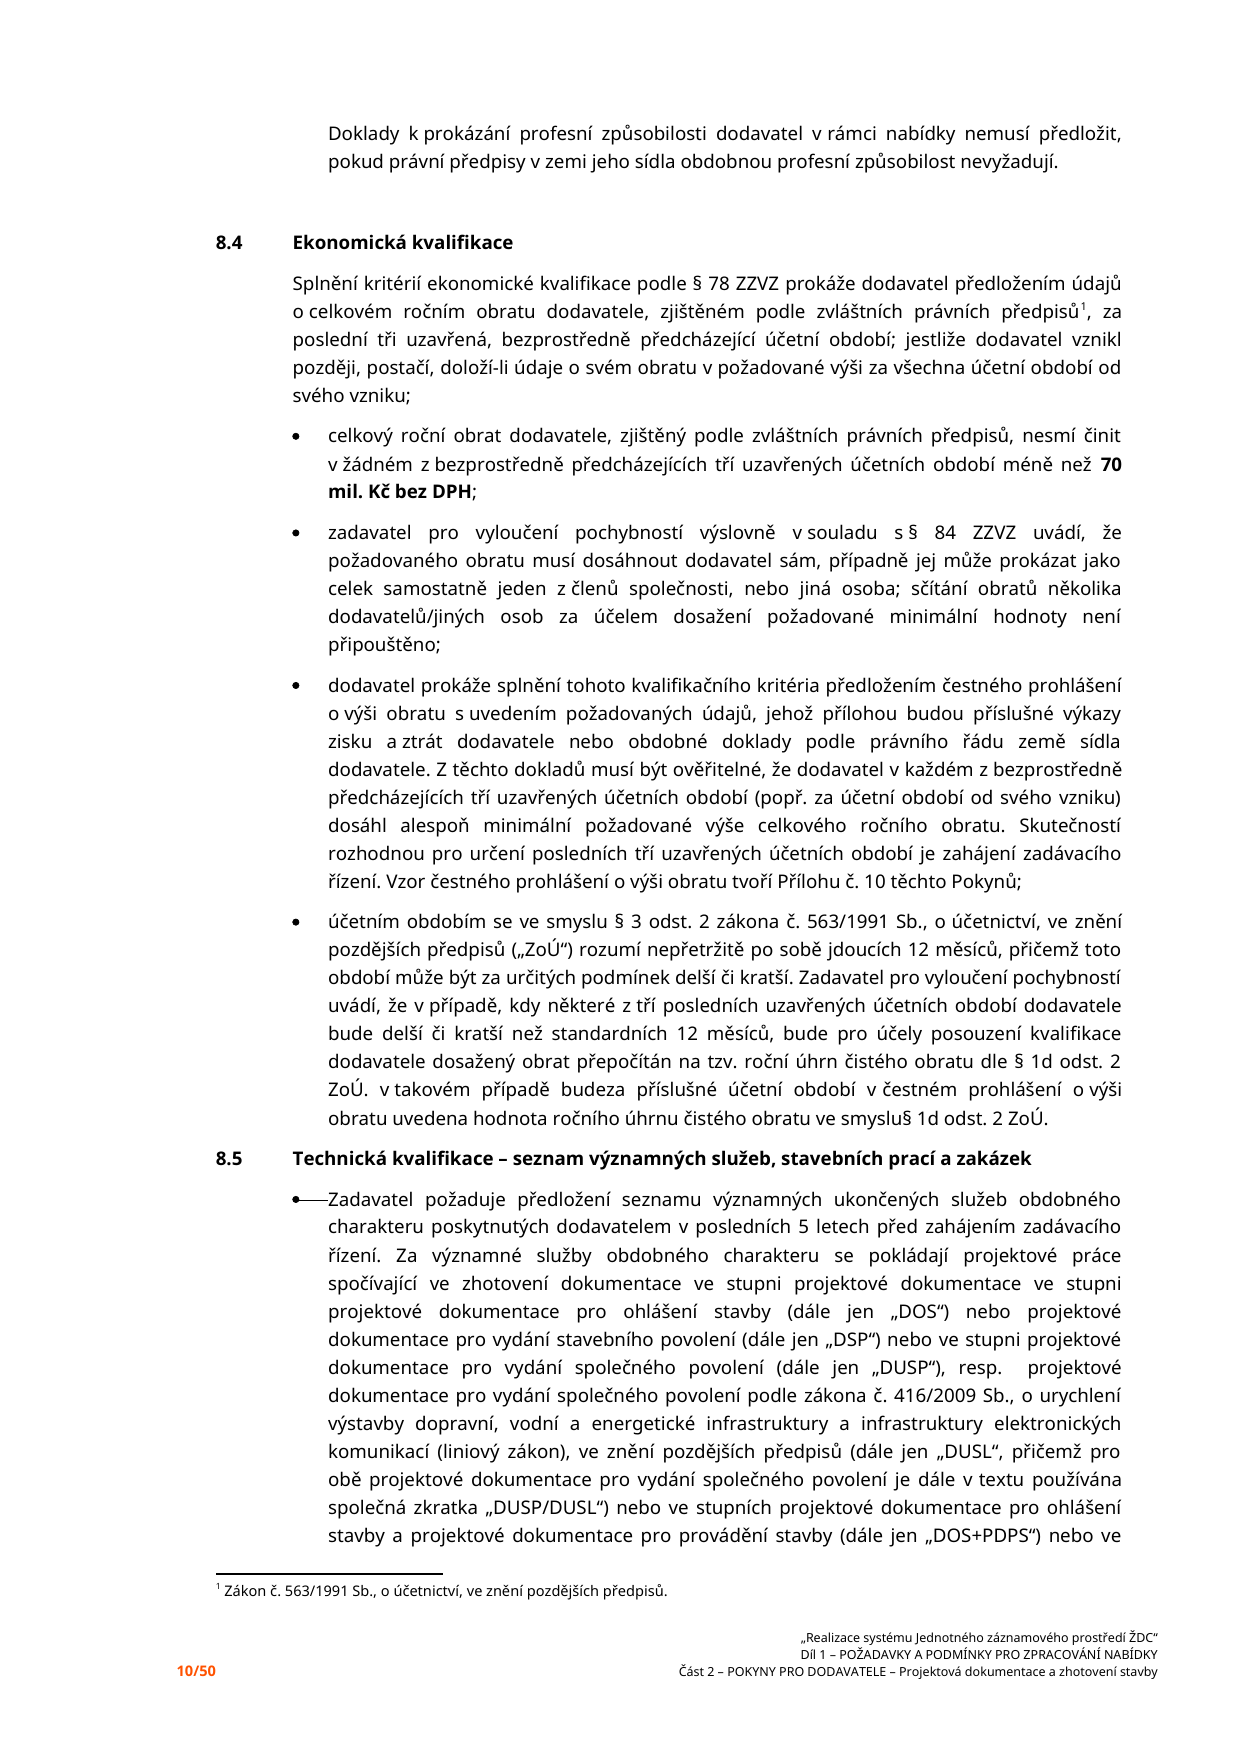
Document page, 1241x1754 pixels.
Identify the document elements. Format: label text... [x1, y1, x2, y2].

text celkový roční obrat dodavatele, zjištěný podle zvláštních právních předpisů, nesmí činit v žádném z bezprostředně předcházejících tří uzavřených účetních období méně než 70 mil. Kč bez DPH; [292, 423, 1122, 504]
text Doklady k prokázání profesní způsobilosti dodavatel v rámci nabídky nemusí předložit, pokud právní předpisy v zemi jeho sídla obdobnou profesní způsobilost nevyžadují. [328, 121, 1122, 174]
text Technická kvalifikace – seznam významných služeb, stavebních prací a zakázek [216, 1145, 1122, 1171]
text Splnění kritérií ekonomické kvalifikace podle § 78 ZZVZ prokáže dodavatel předložením údajů o celkovém ročním obratu dodavatele, zjištěném podle zvláštních právních předpisů, za poslední tři uzavřená, bezprostředně předcházející účetní období; jestliže dodavatel vznikl později, postačí, doloží-li údaje o svém obratu v požadované výši za všechna účetní období od svého vzniku; [292, 270, 1122, 408]
text Ekonomická kvalifikace [216, 230, 1122, 255]
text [292, 1186, 1122, 1548]
text účetním obdobím se ve smyslu § 3 odst. 2 zákona č. 563/1991 Sb., o účetnictví, ve znění pozdějších předpisů („ZoÚ“) rozumí nepřetržitě po sobě jdoucích 12 měsíců, přičemž toto období může být za určitých podmínek delší či kratší. Zadavatel pro vyloučení pochybností uvádí, že v případě, kdy některé z tří posledních uzavřených účetních období dodavatele bude delší či kratší než standardních 12 měsíců, bude pro účely posouzení kvalifikace dodavatele dosažený obrat přepočítán na tzv. roční úhrn čistého obratu dle § 1d odst. 2 ZoÚ. v takovém případě budeza příslušné účetní období v čestném prohlášení o výši obratu uvedena hodnota ročního úhrnu čistého obratu ve smyslu§ 1d odst. 2 ZoÚ. [292, 909, 1122, 1130]
text dodavatel prokáže splnění tohoto kvalifikačního kritéria předložením čestného prohlášení o výši obratu s uvedením požadovaných údajů, jehož přílohou budou příslušné výkazy zisku a ztrát dodavatele nebo obdobné doklady podle právního řádu země sídla dodavatele. Z těchto dokladů musí být ověřitelné, že dodavatel v každém z bezprostředně předcházejících tří uzavřených účetních období (popř. za účetní období od svého vzniku) dosáhl alespoň minimální požadované výše celkového ročního obratu. Skutečností rozhodnou pro určení posledních tří uzavřených účetních období je zahájení zadávacího řízení. Vzor čestného prohlášení o výši obratu tvoří Přílohu č. 10 těchto Pokynů; [292, 672, 1122, 894]
text zadavatel pro vyloučení pochybností výslovně v souladu s § 84 ZZVZ uvádí, že požadovaného obratu musí dosáhnout dodavatel sám, případně jej může prokázat jako celek samostatně jeden z členů společnosti, nebo jiná osoba; sčítání obratů několika dodavatelů/jiných osob za účelem dosažení požadované minimální hodnoty není připouštěno; [292, 519, 1122, 657]
